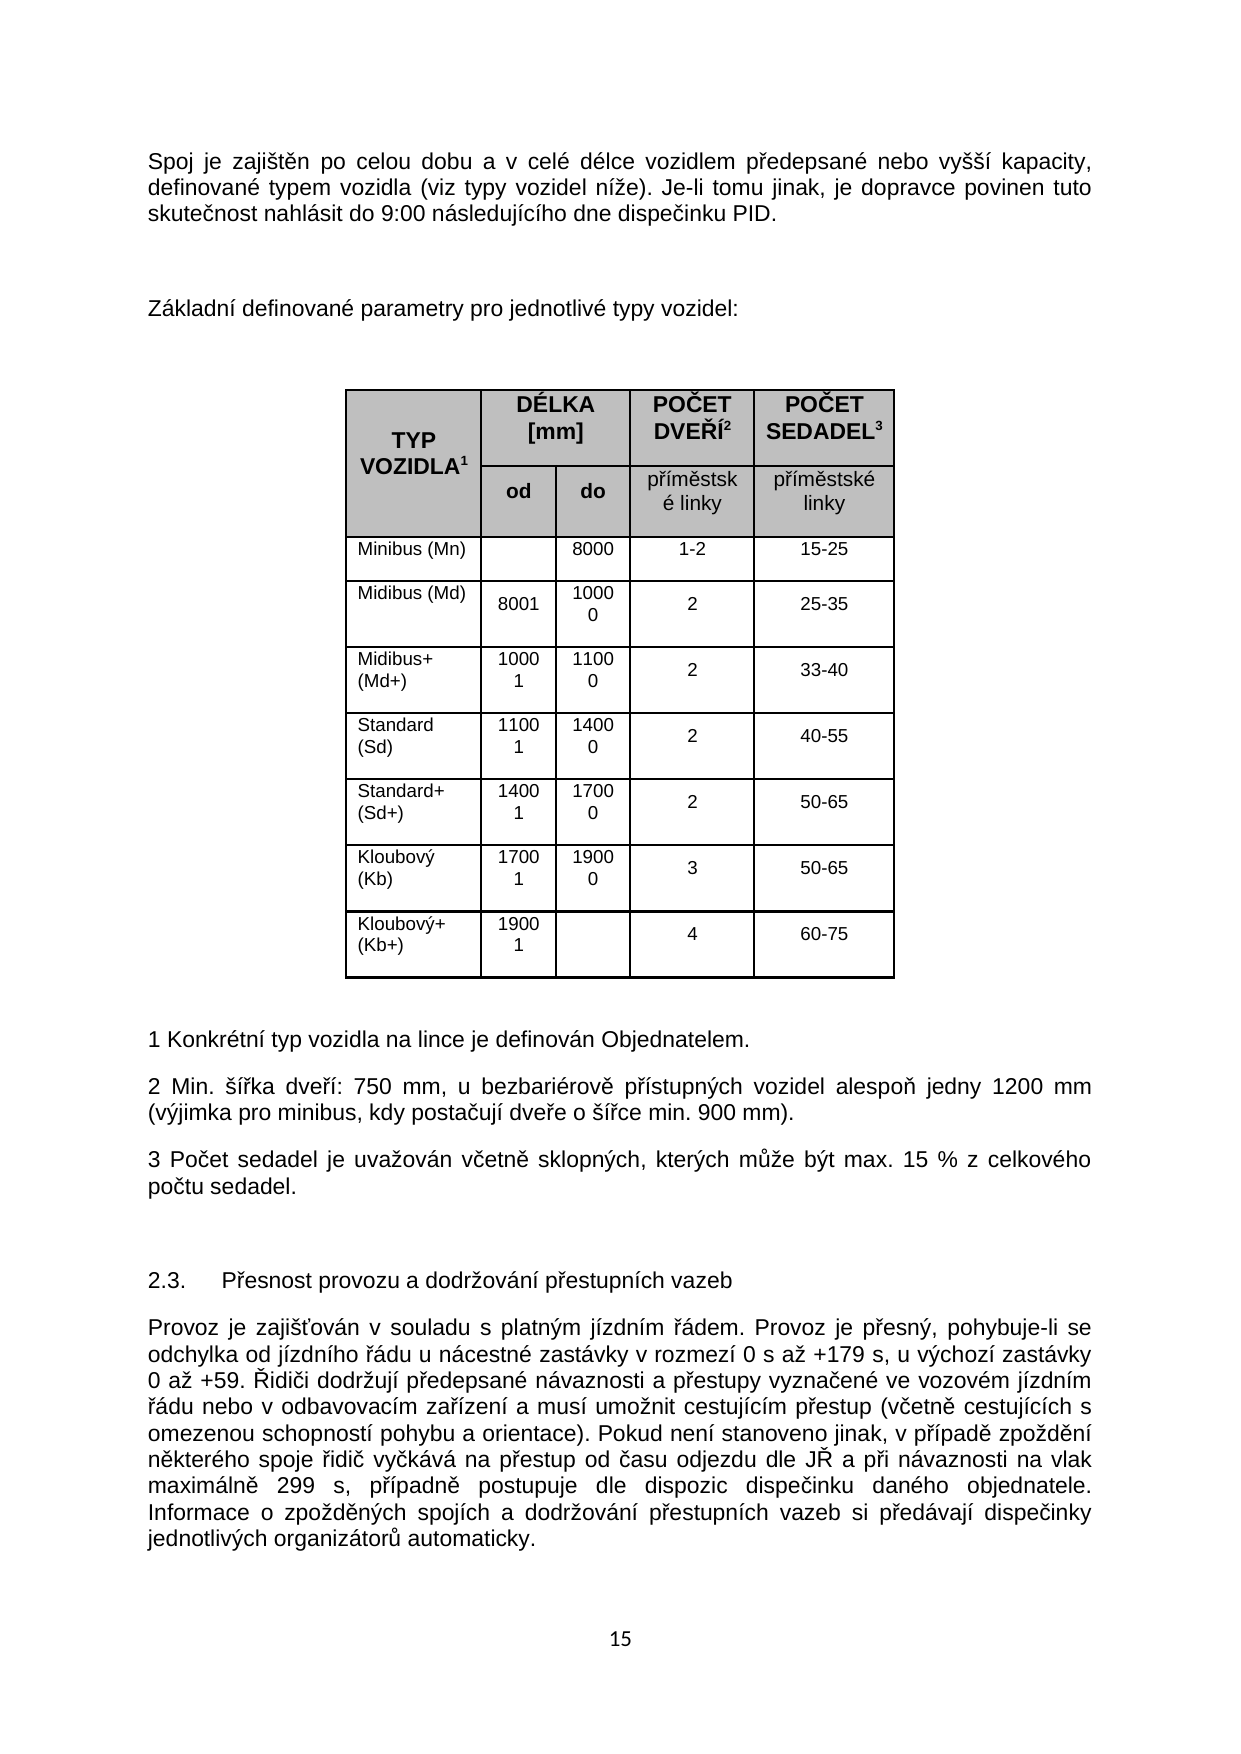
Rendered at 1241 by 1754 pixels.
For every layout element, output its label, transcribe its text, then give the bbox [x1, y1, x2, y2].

table_cell Kloubový (Kb) [347, 846, 480, 910]
table_cell [557, 913, 629, 976]
table_cell 11000 [557, 648, 629, 712]
table_cell 60-75 [755, 913, 893, 976]
table_cell Standard (Sd) [347, 714, 480, 778]
table_cell 2 [631, 780, 753, 844]
text 2.3. Přesnost provozu a dodržování přestupních vazeb [148, 1267, 1092, 1293]
table_header POČET DVEŘÍ2 [631, 391, 753, 465]
table_cell 19001 [482, 913, 555, 976]
table_cell 17000 [557, 780, 629, 844]
table_cell 10000 [557, 582, 629, 646]
table_header POČET SEDADEL3 [755, 391, 893, 465]
table_cell od [482, 467, 555, 536]
table_cell 14001 [482, 780, 555, 844]
table_cell 50-65 [755, 846, 893, 910]
table_cell [482, 538, 555, 580]
table_cell do [557, 467, 629, 536]
table_cell 3 [631, 846, 753, 910]
table_cell Standard+ (Sd+) [347, 780, 480, 844]
table_cell 8000 [557, 538, 629, 580]
table_cell příměstské linky [631, 467, 753, 536]
table_cell 33-40 [755, 648, 893, 712]
text Provoz je zajišťován v souladu s platným jízdním řádem. Provoz je přesný, pohybuje-li se odchylka od jízdního řádu u nácestné zastávky v rozmezí 0 s až +179 s, u výchozí zastávky 0 až +59. Řidiči dodržují předepsané návaznosti a přestupy vyznačené ve vozovém jízdním řádu nebo v odbavovacím zařízení a musí umožnit cestujícím přestup (včetně cestujících s omezenou schopností pohybu a orientace). Pokud není stanoveno jinak, v případě zpoždění některého spoje řidič vyčkává na přestup od času odjezdu dle JŘ a při návaznosti na vlak maximálně 299 s, případně postupuje dle dispozic dispečinku daného objednatele. Informace o zpožděných spojích a dodržování přestupních vazeb si předávají dispečinky jednotlivých organizátorů automaticky. [148, 1314, 1092, 1551]
text Spoj je zajištěn po celou dobu a v celé délce vozidlem předepsané nebo vyšší kapacity, definované typem vozidla (viz typy vozidel níže). Je-li tomu jinak, je dopravce povinen tuto skutečnost nahlásit do 9:00 následujícího dne dispečinku PID. [148, 148, 1092, 227]
table_cell Midibus (Md) [347, 582, 480, 646]
table_cell Minibus (Mn) [347, 538, 480, 580]
table_cell 11001 [482, 714, 555, 778]
table_cell 17001 [482, 846, 555, 910]
table_cell 14000 [557, 714, 629, 778]
table_cell příměstské linky [755, 467, 893, 536]
table_cell 2 [631, 582, 753, 646]
table_cell 25-35 [755, 582, 893, 646]
table_cell 10001 [482, 648, 555, 712]
table_cell 50-65 [755, 780, 893, 844]
table_cell 40-55 [755, 714, 893, 778]
table_cell 15-25 [755, 538, 893, 580]
text 2 Min. šířka dveří: 750 mm, u bezbariérově přístupných vozidel alespoň jedny 1200 mm (výjimka pro minibus, kdy postačují dveře o šířce min. 900 mm). [148, 1073, 1092, 1126]
table_cell 8001 [482, 582, 555, 646]
table_header DÉLKA [mm] [482, 391, 629, 465]
table_cell Midibus+ (Md+) [347, 648, 480, 712]
table_cell Kloubový+ (Kb+) [347, 913, 480, 976]
table_cell 1-2 [631, 538, 753, 580]
table_cell 19000 [557, 846, 629, 910]
table_cell 2 [631, 648, 753, 712]
table_cell 2 [631, 714, 753, 778]
text 1 Konkrétní typ vozidla na lince je definován Objednatelem. [148, 1026, 1092, 1052]
text 3 Počet sedadel je uvažován včetně sklopných, kterých může být max. 15 % z celkového počtu sedadel. [148, 1146, 1092, 1199]
table_header TYP VOZIDLA1 [347, 391, 480, 536]
text Základní definované parametry pro jednotlivé typy vozidel: [148, 295, 1092, 321]
table_cell 4 [631, 913, 753, 976]
